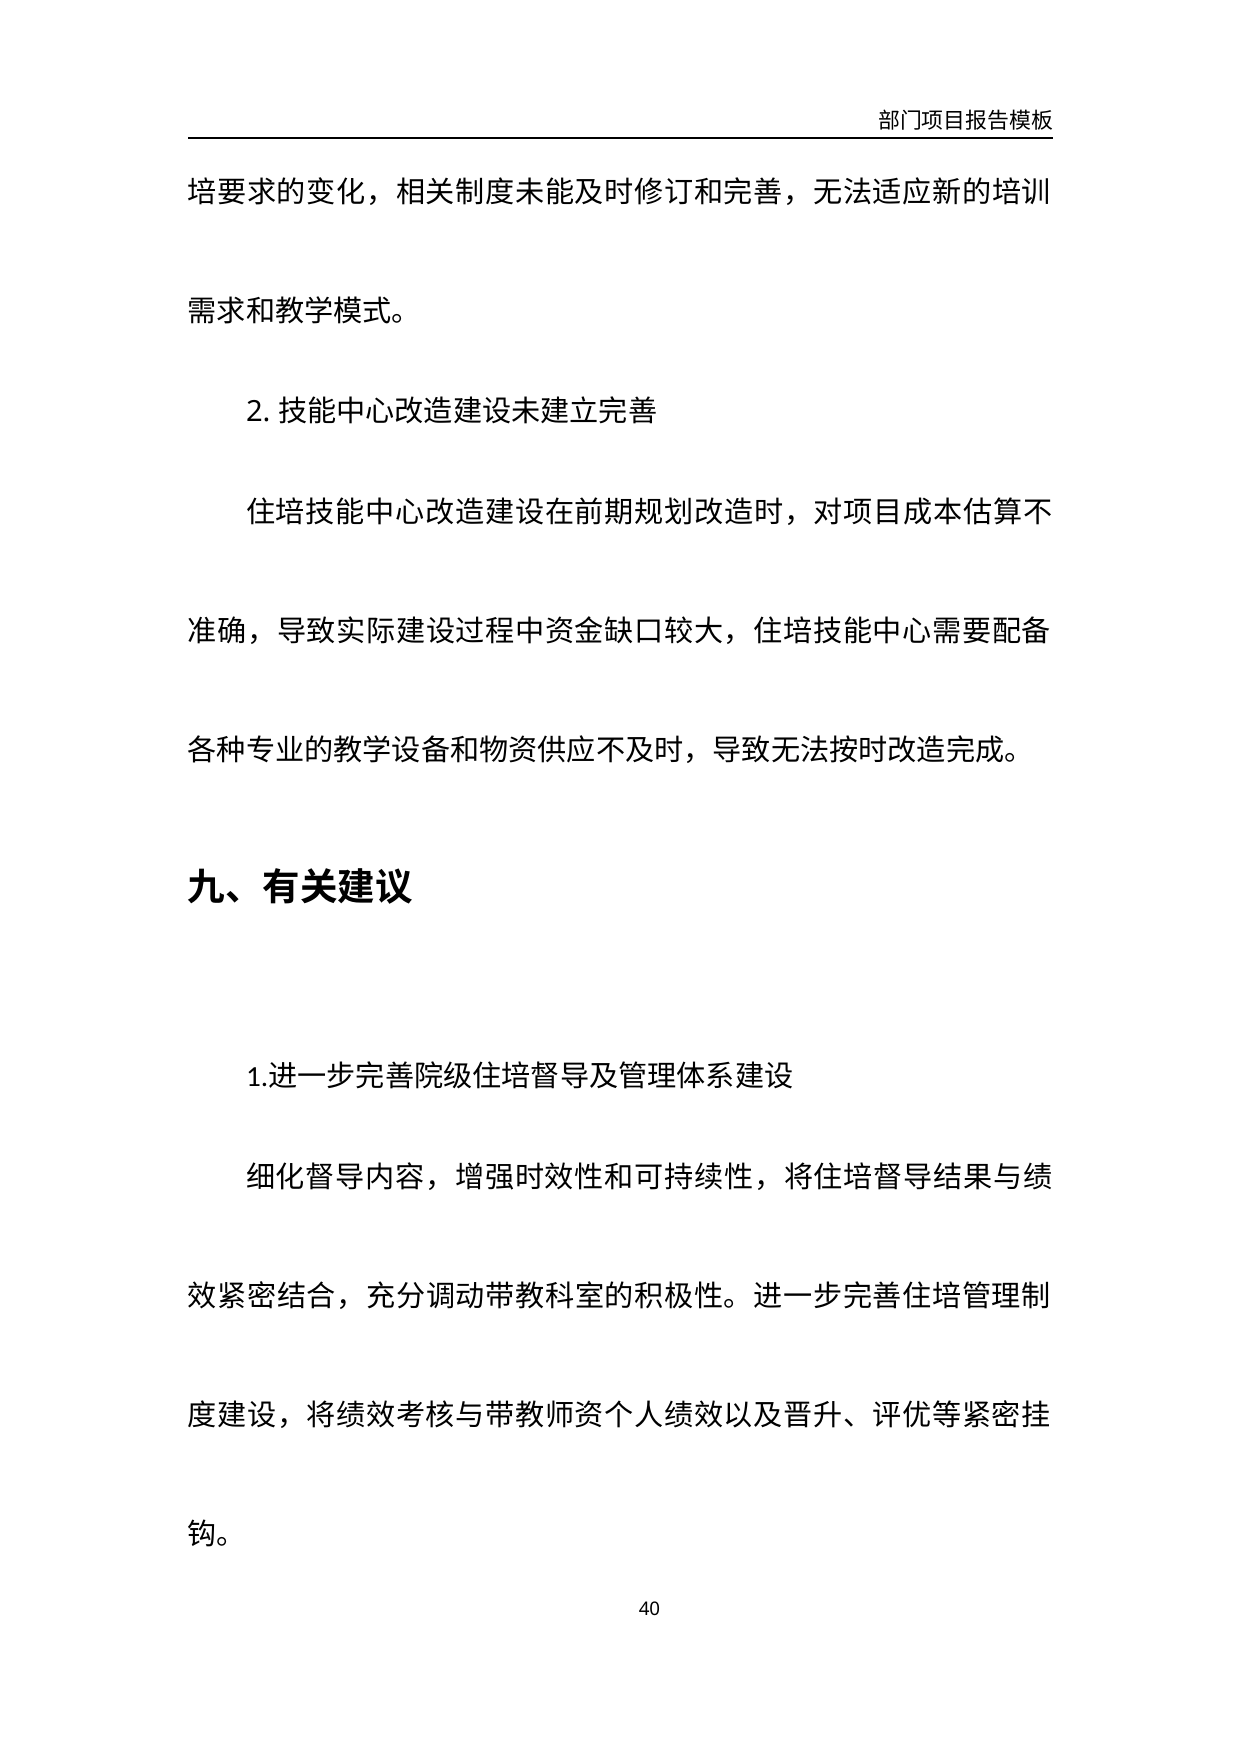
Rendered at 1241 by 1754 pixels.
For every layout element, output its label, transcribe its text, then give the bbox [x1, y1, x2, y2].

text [187, 150, 1053, 348]
text 1.进一步完善院级住培督导及管理体系建设 [187, 1034, 1053, 1114]
text 细化督导内容，增强时效性和可持续性，将住培督导结果与绩效紧密结合，充分调动带教科室的积极性。进一步完善住培管理制度建设，将绩效考核与带教师资个人绩效以及晋升、评优等紧密挂钩。 [187, 1135, 1053, 1571]
text 住培技能中心改造建设在前期规划改造时，对项目成本估算不准确，导致实际建设过程中资金缺口较大，住培技能中心需要配备各种专业的教学设备和物资供应不及时，导致无法按时改造完成。 [187, 470, 1053, 788]
text 2. 技能中心改造建设未建立完善 [187, 369, 1053, 449]
subtitle 有关建议 [187, 844, 1053, 923]
